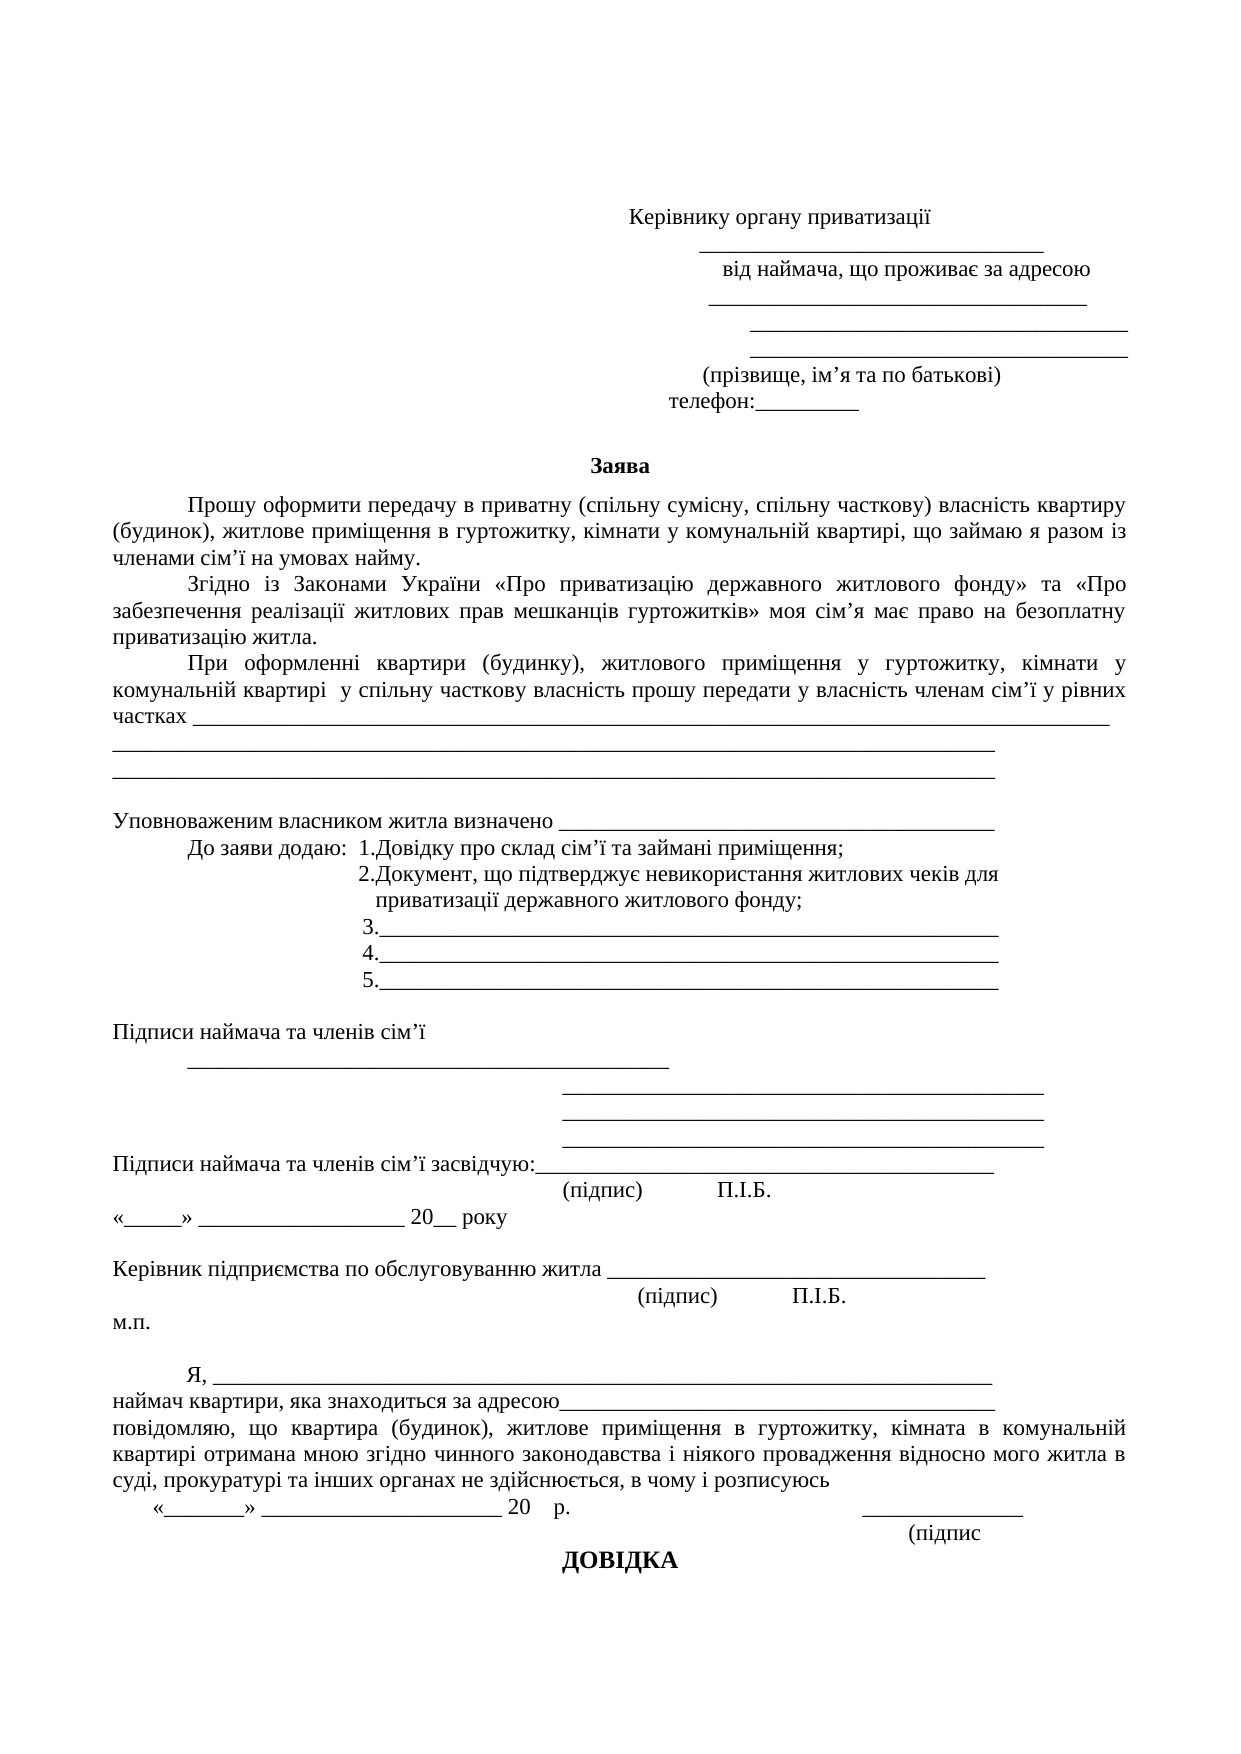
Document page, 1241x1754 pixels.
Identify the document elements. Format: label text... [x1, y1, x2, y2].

text Заява [112, 452, 1128, 479]
text м.п. [112, 1308, 1128, 1334]
text повідомляю, що квартира (будинок), житлове приміщення в гуртожитку, кімната в комунальній квартирі отримана мною згідно чинного законодавства і ніякого провадження відносно мого житла в суді, прокуратурі та інших органах не здійснюється, в чому і розписуюсь [112, 1414, 1128, 1493]
text (прізвище, ім’я та по батькові) [629, 361, 1128, 387]
text 4.______________________________________________________ [334, 939, 1128, 966]
text __________________________________________ [112, 1071, 1128, 1097]
text Я, ____________________________________________________________________ [112, 1361, 1128, 1387]
text _________________________________ [112, 282, 1128, 308]
text 3.______________________________________________________ [334, 913, 1128, 939]
text _____________________________________________________________________________ [112, 755, 1128, 781]
text Прошу оформити передачу в приватну (спільну сумісну, спільну часткову) власність квартиру (будинок), житлове приміщення в гуртожитку, кімнати у комунальній квартирі, що займаю я разом із членами сім’ї на умовах найму. [112, 491, 1128, 570]
text __________________________________________ [112, 1045, 1128, 1071]
text Підписи наймача та членів сім’ї засвідчую:________________________________________ (підпис) П.І.Б. [112, 1150, 1128, 1203]
text Уповноваженим власником житла визначено ______________________________________ [112, 807, 1128, 834]
text ______________________________ [629, 229, 1128, 255]
text __________________________________________ [112, 1097, 1128, 1124]
text (підпис [112, 1519, 1128, 1545]
text від наймача, що проживає за адресою [629, 255, 1128, 282]
text 5.______________________________________________________ [334, 966, 1128, 992]
text телефон:_________ [629, 387, 1128, 413]
text Згідно із Законами України «Про приватизацію державного житлового фонду» та «Про забезпечення реалізації житлових прав мешканців гуртожитків» моя сім’я має право на безоплатну приватизацію житла. [112, 570, 1128, 649]
text При оформленні квартири (будинку), житлового приміщення у гуртожитку, кімнати у комунальній квартирі у спільну часткову власність прошу передати у власність членам сім’ї у рівних частках ________________________________________________________________________________ [112, 649, 1128, 728]
text _________________________________ [112, 308, 1128, 334]
text 2.Документ, що підтверджує невикористання житлових чеків для [112, 860, 1128, 887]
text __________________________________________ [112, 1124, 1128, 1150]
text «_____» __________________ 20__ року [112, 1203, 1128, 1229]
text Керівнику органу приватизації [629, 203, 1128, 229]
text приватизації державного житлового фонду; [112, 887, 1128, 913]
text Керівник підприємства по обслуговуванню житла _________________________________ (підпис) П.І.Б. [112, 1256, 1128, 1308]
text Підписи наймача та членів сім’ї [112, 1018, 1128, 1045]
text До заяви додаю: 1.Довідку про склад сім’ї та займані приміщення; [112, 834, 1128, 860]
text _____________________________________________________________________________ [112, 728, 1128, 755]
text «_______» _____________________ 20 р. ______________ [112, 1493, 1128, 1519]
text наймач квартири, яка знаходиться за адресою______________________________________ [112, 1387, 1128, 1414]
text ДОВІДКА [112, 1545, 1128, 1574]
text _________________________________ [112, 334, 1128, 361]
